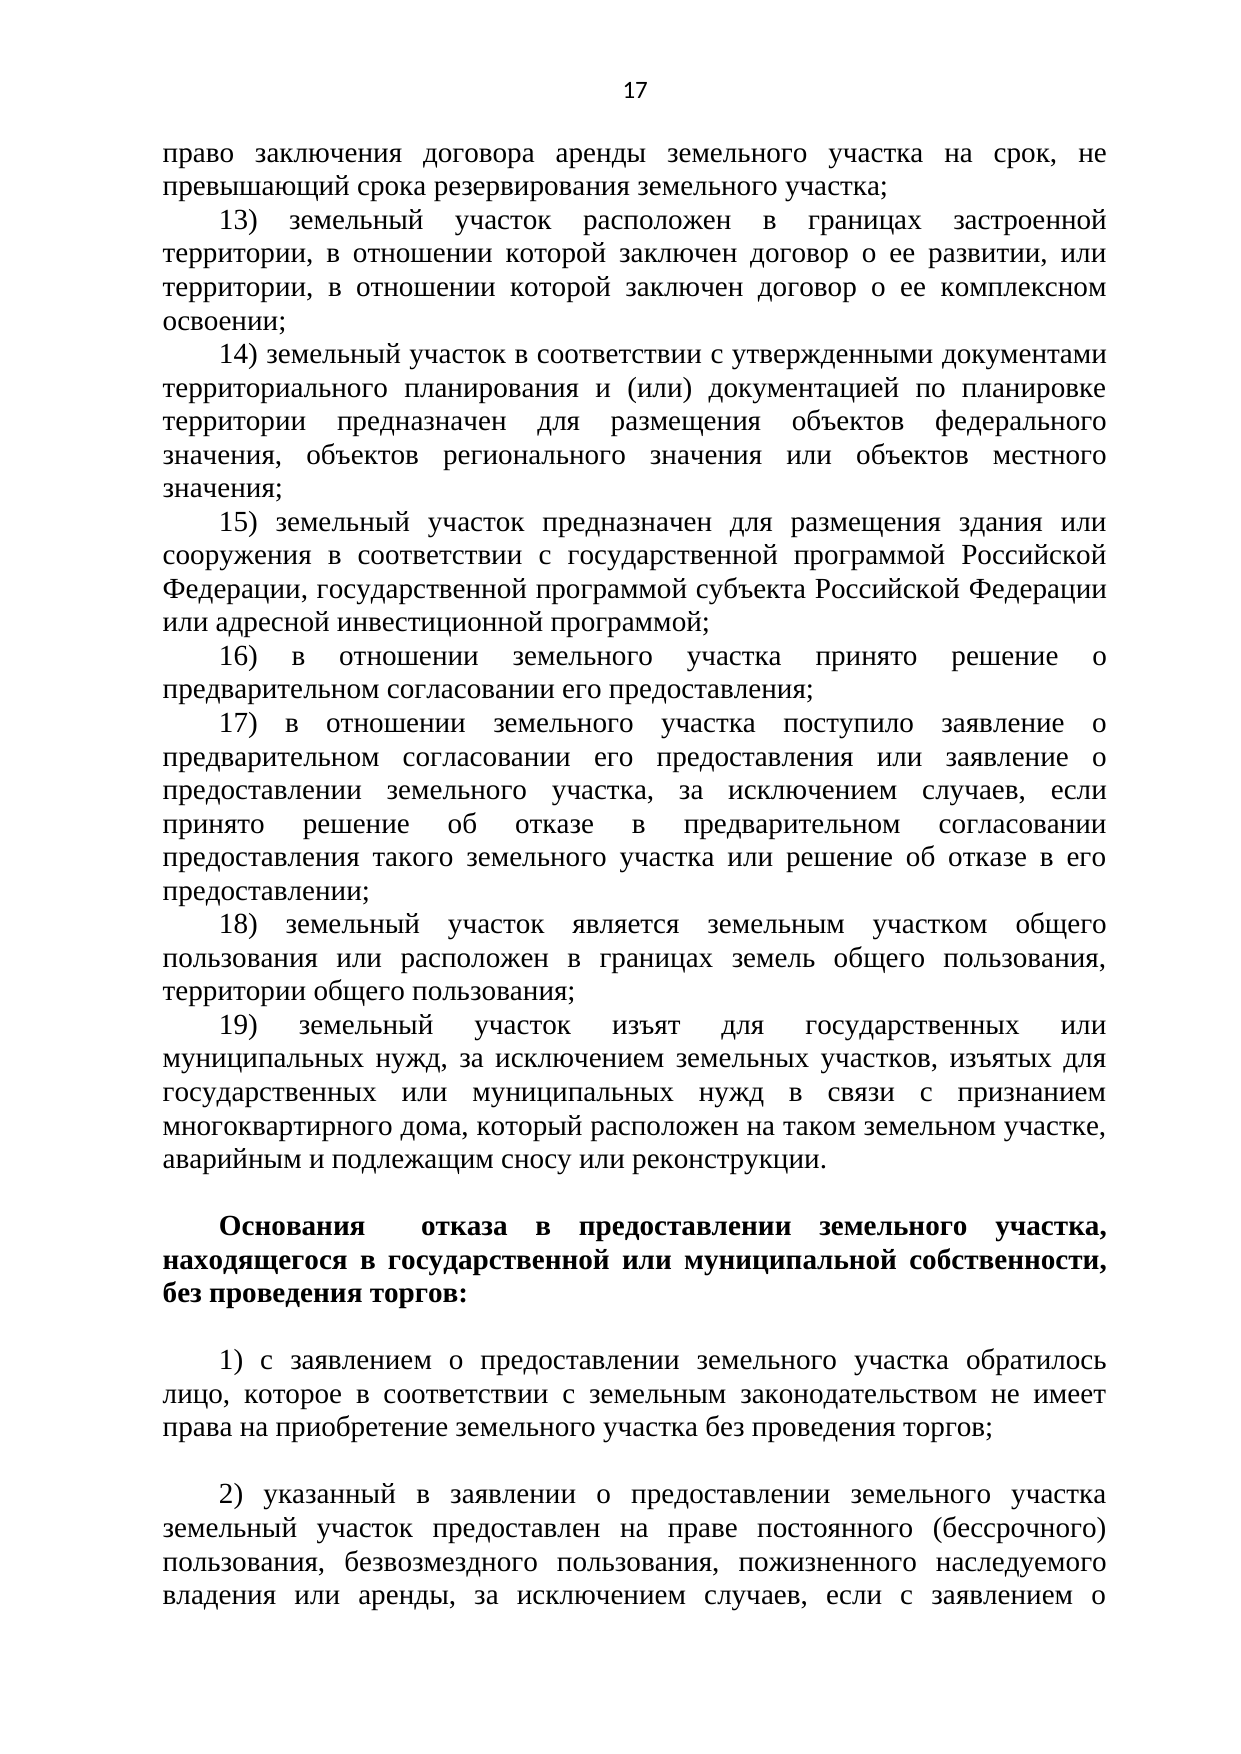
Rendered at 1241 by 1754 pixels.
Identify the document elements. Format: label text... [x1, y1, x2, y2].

text Основания отказа в предоставлении земельного участка, находящегося в государственной или муниципальной собственности, без проведения торгов: [162, 1208, 1107, 1309]
text 15) земельный участок предназначен для размещения здания или сооружения в соответствии с государственной программой Российской Федерации, государственной программой субъекта Российской Федерации или адресной инвестиционной программой; [162, 504, 1107, 638]
text 14) земельный участок в соответствии с утвержденными документами территориального планирования и (или) документацией по планировке территории предназначен для размещения объектов федерального значения, объектов регионального значения или объектов местного значения; [162, 336, 1107, 504]
text 13) земельный участок расположен в границах застроенной территории, в отношении которой заключен договор о ее развитии, или территории, в отношении которой заключен договор о ее комплексном освоении; [162, 202, 1107, 336]
text 1) с заявлением о предоставлении земельного участка обратилось лицо, которое в соответствии с земельным законодательством не имеет права на приобретение земельного участка без проведения торгов; [162, 1342, 1107, 1443]
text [162, 135, 1107, 202]
text 19) земельный участок изъят для государственных или муниципальных нужд, за исключением земельных участков, изъятых для государственных или муниципальных нужд в связи с признанием многоквартирного дома, который расположен на таком земельном участке, аварийным и подлежащим сносу или реконструкции. [162, 1007, 1107, 1175]
text 16) в отношении земельного участка принято решение о предварительном согласовании его предоставления; [162, 638, 1107, 705]
text 17) в отношении земельного участка поступило заявление о предварительном согласовании его предоставления или заявление о предоставлении земельного участка, за исключением случаев, если принято решение об отказе в предварительном согласовании предоставления такого земельного участка или решение об отказе в его предоставлении; [162, 705, 1107, 906]
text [162, 1477, 1107, 1611]
text 18) земельный участок является земельным участком общего пользования или расположен в границах земель общего пользования, территории общего пользования; [162, 906, 1107, 1007]
